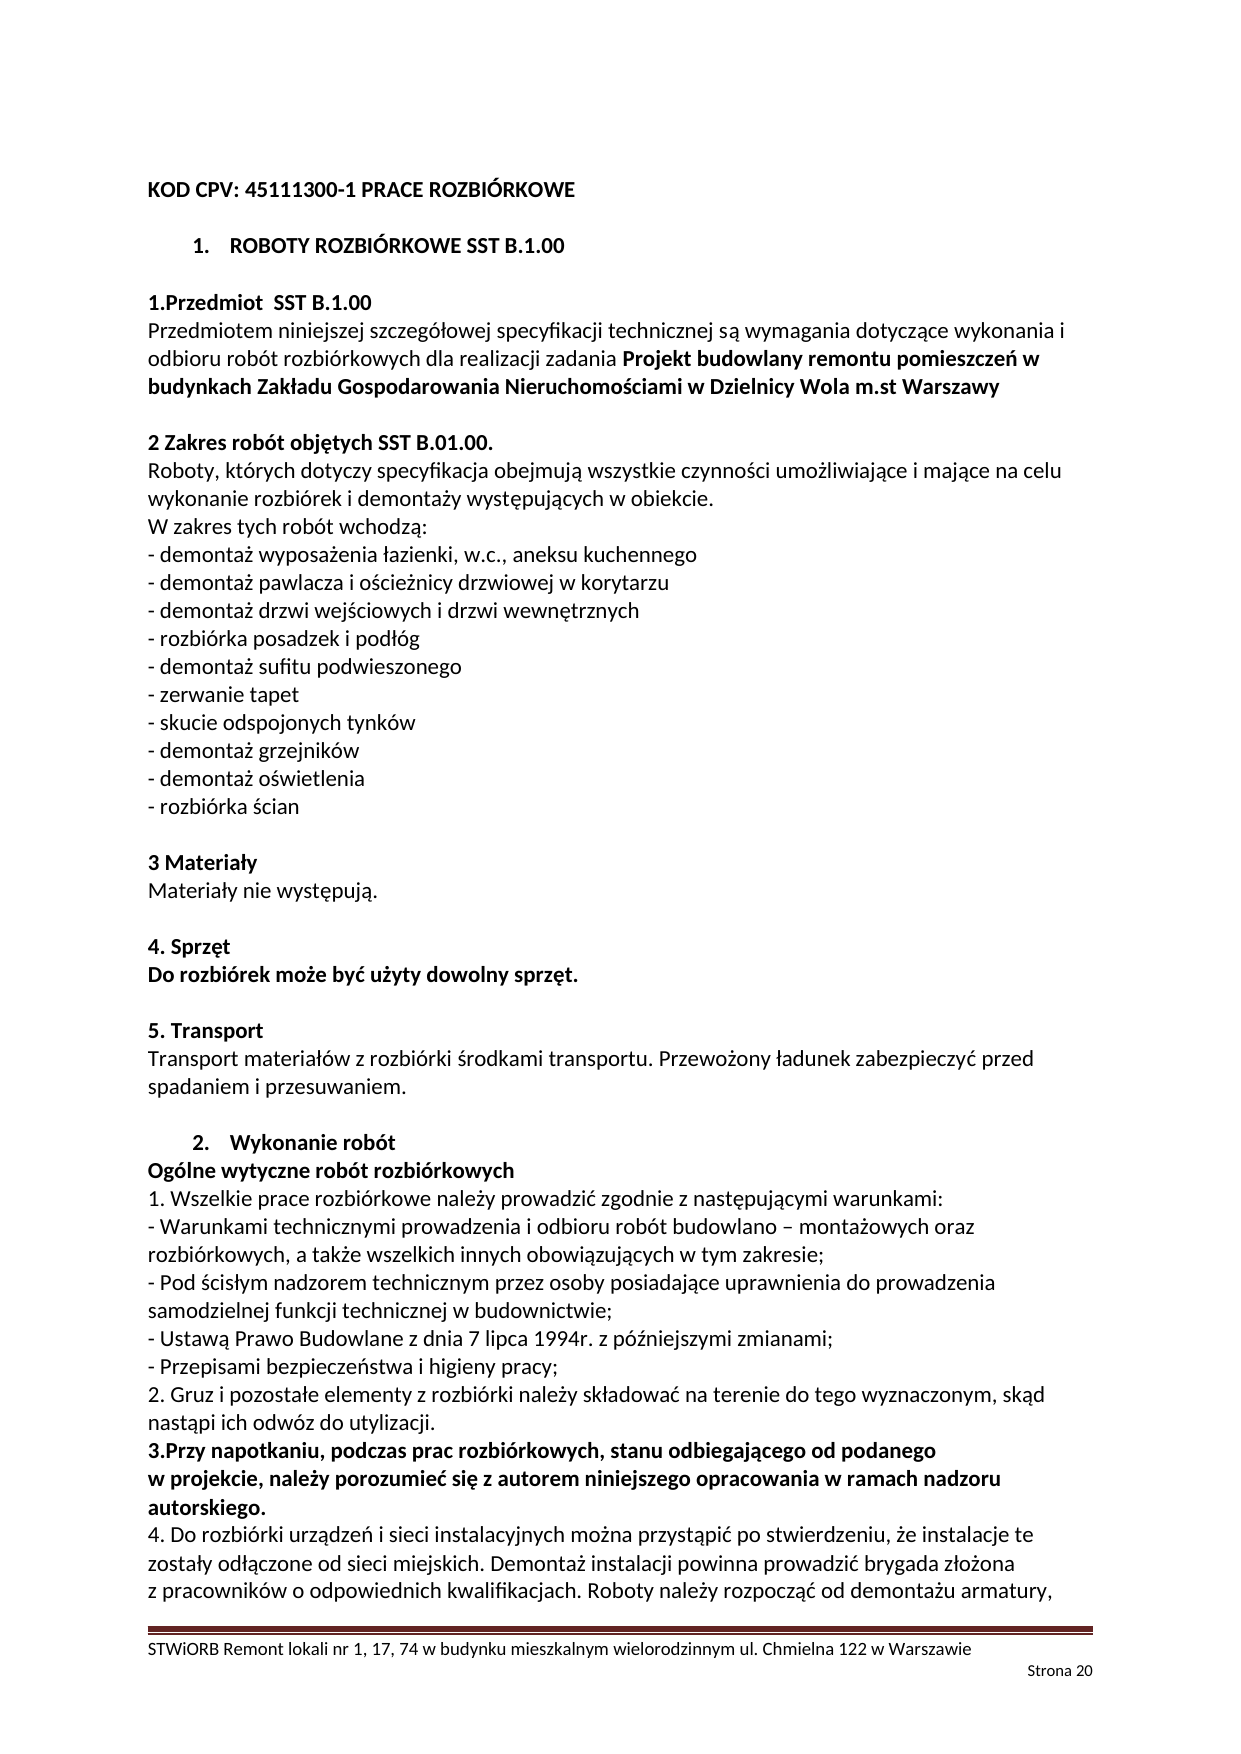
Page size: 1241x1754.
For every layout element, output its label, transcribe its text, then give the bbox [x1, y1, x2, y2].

text z pracowników o odpowiednich kwalifikacjach. Roboty należy rozpocząć od demontażu armatury, [148, 1577, 1093, 1605]
text - Przepisami bezpieczeństwa i higieny pracy; [148, 1352, 1093, 1381]
text zostały odłączone od sieci miejskich. Demontaż instalacji powinna prowadzić brygada złożona [148, 1549, 1093, 1577]
text W zakres tych robót wchodzą: [148, 512, 1093, 540]
text Ogólne wytyczne robót rozbiórkowych [148, 1156, 1093, 1184]
text samodzielnej funkcji technicznej w budownictwie; [148, 1296, 1093, 1324]
text - demontaż grzejników [148, 736, 1093, 764]
text - demontaż pawlacza i ościeżnicy drzwiowej w korytarzu [148, 568, 1093, 596]
text 5. Transport [148, 1016, 1093, 1044]
text 2. Gruz i pozostałe elementy z rozbiórki należy składować na terenie do tego wyznaczonym, skąd [148, 1381, 1093, 1408]
text - Pod ścisłym nadzorem technicznym przez osoby posiadające uprawnienia do prowadzenia [148, 1268, 1093, 1296]
text - rozbiórka posadzek i podłóg [148, 624, 1093, 652]
text - Warunkami technicznymi prowadzenia i odbioru robót budowlano – montażowych oraz [148, 1212, 1093, 1240]
text 1. Wszelkie prace rozbiórkowe należy prowadzić zgodnie z następującymi warunkami: [148, 1184, 1093, 1212]
list ROBOTY ROZBIÓRKOWE SST B.1.00 [192, 232, 1093, 260]
text 4. Sprzęt [148, 932, 1093, 960]
text Do rozbiórek może być użyty dowolny sprzęt. [148, 960, 1093, 988]
text KOD CPV: 45111300-1 PRACE ROZBIÓRKOWE [148, 176, 1093, 204]
text autorskiego. [148, 1493, 1093, 1521]
text 4. Do rozbiórki urządzeń i sieci instalacyjnych można przystąpić po stwierdzeniu, że instalacje te [148, 1521, 1093, 1549]
text - demontaż drzwi wejściowych i drzwi wewnętrznych [148, 596, 1093, 624]
text w projekcie, należy porozumieć się z autorem niniejszego opracowania w ramach nadzoru [148, 1464, 1093, 1493]
text - Ustawą Prawo Budowlane z dnia 7 lipca 1994r. z późniejszymi zmianami; [148, 1324, 1093, 1352]
text Transport materiałów z rozbiórki środkami transportu. Przewożony ładunek zabezpieczyć przed spadaniem i przesuwaniem. [148, 1044, 1093, 1100]
text nastąpi ich odwóz do utylizacji. [148, 1408, 1093, 1437]
text - demontaż sufitu podwieszonego [148, 652, 1093, 680]
text Przedmiotem niniejszej szczegółowej specyfikacji technicznej są wymagania dotyczące wykonania i odbioru robót rozbiórkowych dla realizacji zadania Projekt budowlany remontu pomieszczeń w budynkach Zakładu Gospodarowania Nieruchomościami w Dzielnicy Wola m.st Warszawy [148, 316, 1093, 400]
text 3 Materiały [148, 848, 1093, 876]
text 3.Przy napotkaniu, podczas prac rozbiórkowych, stanu odbiegającego od podanego [148, 1437, 1093, 1464]
text 2 Zakres robót objętych SST B.01.00. [148, 428, 1093, 456]
text 1.Przedmiot SST B.1.00 [148, 288, 1093, 316]
text - rozbiórka ścian [148, 792, 1093, 820]
text - zerwanie tapet [148, 680, 1093, 708]
text Roboty, których dotyczy specyfikacja obejmują wszystkie czynności umożliwiające i mające na celu wykonanie rozbiórek i demontaży występujących w obiekcie. [148, 456, 1093, 512]
text rozbiórkowych, a także wszelkich innych obowiązujących w tym zakresie; [148, 1240, 1093, 1268]
text Materiały nie występują. [148, 876, 1093, 904]
text - skucie odspojonych tynków [148, 708, 1093, 736]
list Wykonanie robót [192, 1128, 1093, 1156]
text - demontaż wyposażenia łazienki, w.c., aneksu kuchennego [148, 540, 1093, 568]
text - demontaż oświetlenia [148, 764, 1093, 792]
